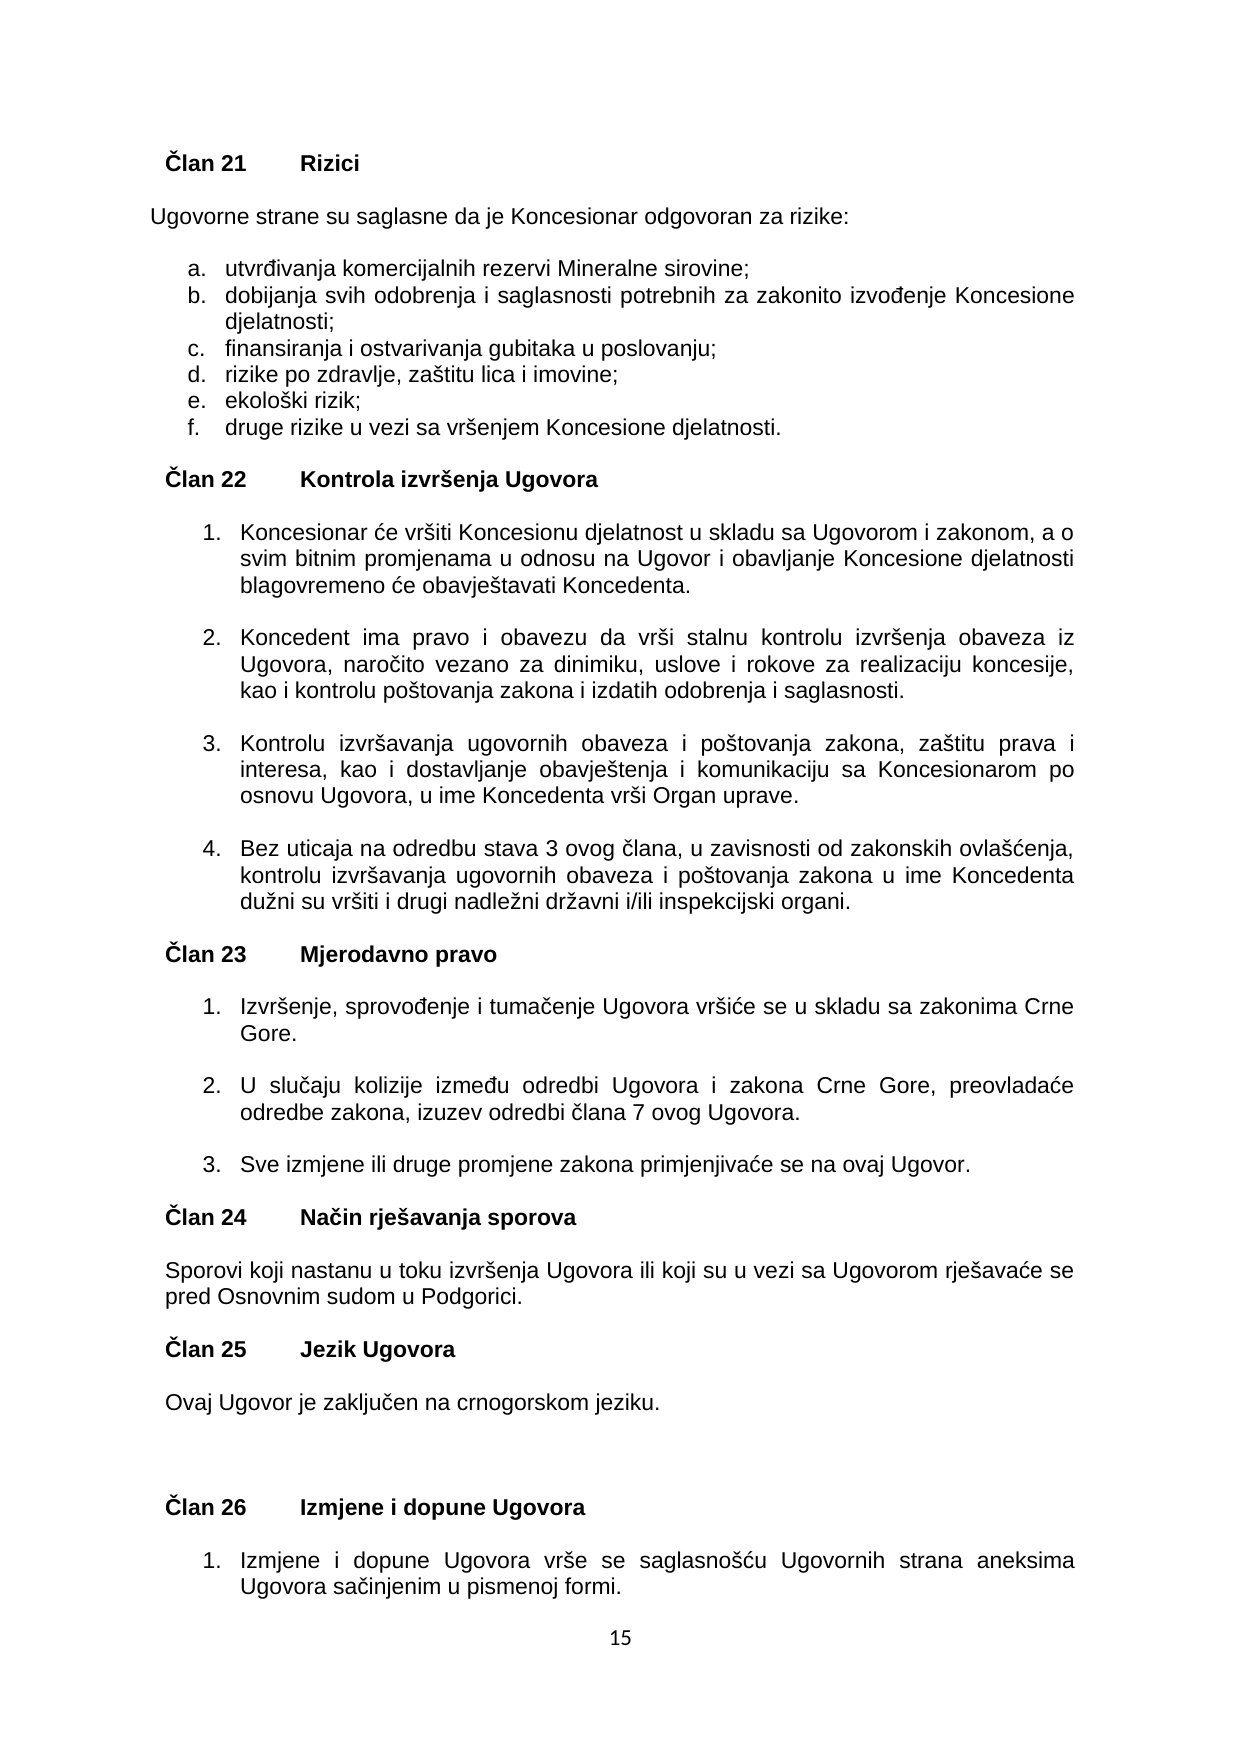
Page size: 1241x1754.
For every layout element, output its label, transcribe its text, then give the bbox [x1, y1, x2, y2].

text Ugovorne strane su saglasne da je Koncesionar odgovoran za rizike: [150, 203, 1075, 229]
list Kontrolu izvršavanja ugovornih obaveza i poštovanja zakona, zaštitu prava i interesa, kao i dostavljanje obavještenja i komunikaciju sa Koncesionarom po osnovu Ugovora, u ime Koncedenta vrši Organ uprave. [202, 730, 1075, 809]
list Sve izmjene ili druge promjene zakona primjenjivaće se na ovaj Ugovor. [202, 1151, 1075, 1178]
list Rizici [165, 150, 1075, 176]
list Jezik Ugovora [165, 1336, 1075, 1362]
list ekološki rizik; [187, 387, 1075, 413]
text Ovaj Ugovor je zaključen na crnogorskom jeziku. [165, 1389, 1075, 1415]
list Izvršenje, sprovođenje i tumačenje Ugovora vršiće se u skladu sa zakonima Crne Gore. [202, 993, 1075, 1046]
list Bez uticaja na odredbu stava 3 ovog člana, u zavisnosti od zakonskih ovlašćenja, kontrolu izvršavanja ugovornih obaveza i poštovanja zakona u ime Koncedenta dužni su vršiti i drugi nadležni državni i/ili inspekcijski organi. [202, 835, 1075, 914]
list Mjerodavno pravo [165, 941, 1075, 967]
list Koncesionar će vršiti Koncesionu djelatnost u skladu sa Ugovorom i zakonom, a o svim bitnim promjenama u odnosu na Ugovor i obavljanje Koncesione djelatnosti blagovremeno će obavještavati Koncedenta. [202, 519, 1075, 598]
list Izmjene i dopune Ugovora vrše se saglasnošću Ugovornih strana aneksima Ugovora sačinjenim u pismenoj formi. [202, 1547, 1075, 1599]
list Izmjene i dopune Ugovora [165, 1494, 1075, 1520]
list rizike po zdravlje, zaštitu lica i imovine; [187, 361, 1075, 387]
list druge rizike u vezi sa vršenjem Koncesione djelatnosti. [187, 413, 1075, 440]
list dobijanja svih odobrenja i saglasnosti potrebnih za zakonito izvođenje Koncesione djelatnosti; [187, 282, 1075, 334]
list utvrđivanja komercijalnih rezervi Mineralne sirovine; [187, 255, 1075, 282]
list U slučaju kolizije između odredbi Ugovora i zakona Crne Gore, preovladaće odredbe zakona, izuzev odredbi člana 7 ovog Ugovora. [202, 1072, 1075, 1125]
list Kontrola izvršenja Ugovora [165, 466, 1075, 493]
text Sporovi koji nastanu u toku izvršenja Ugovora ili koji su u vezi sa Ugovorom rješavaće se pred Osnovnim sudom u Podgorici. [165, 1257, 1075, 1309]
list Način rješavanja sporova [165, 1204, 1075, 1231]
list Koncedent ima pravo i obavezu da vrši stalnu kontrolu izvršenja obaveza iz Ugovora, naročito vezano za dinimiku, uslove i rokove za realizaciju koncesije, kao i kontrolu poštovanja zakona i izdatih odobrenja i saglasnosti. [202, 624, 1075, 703]
list finansiranja i ostvarivanja gubitaka u poslovanju; [187, 334, 1075, 361]
